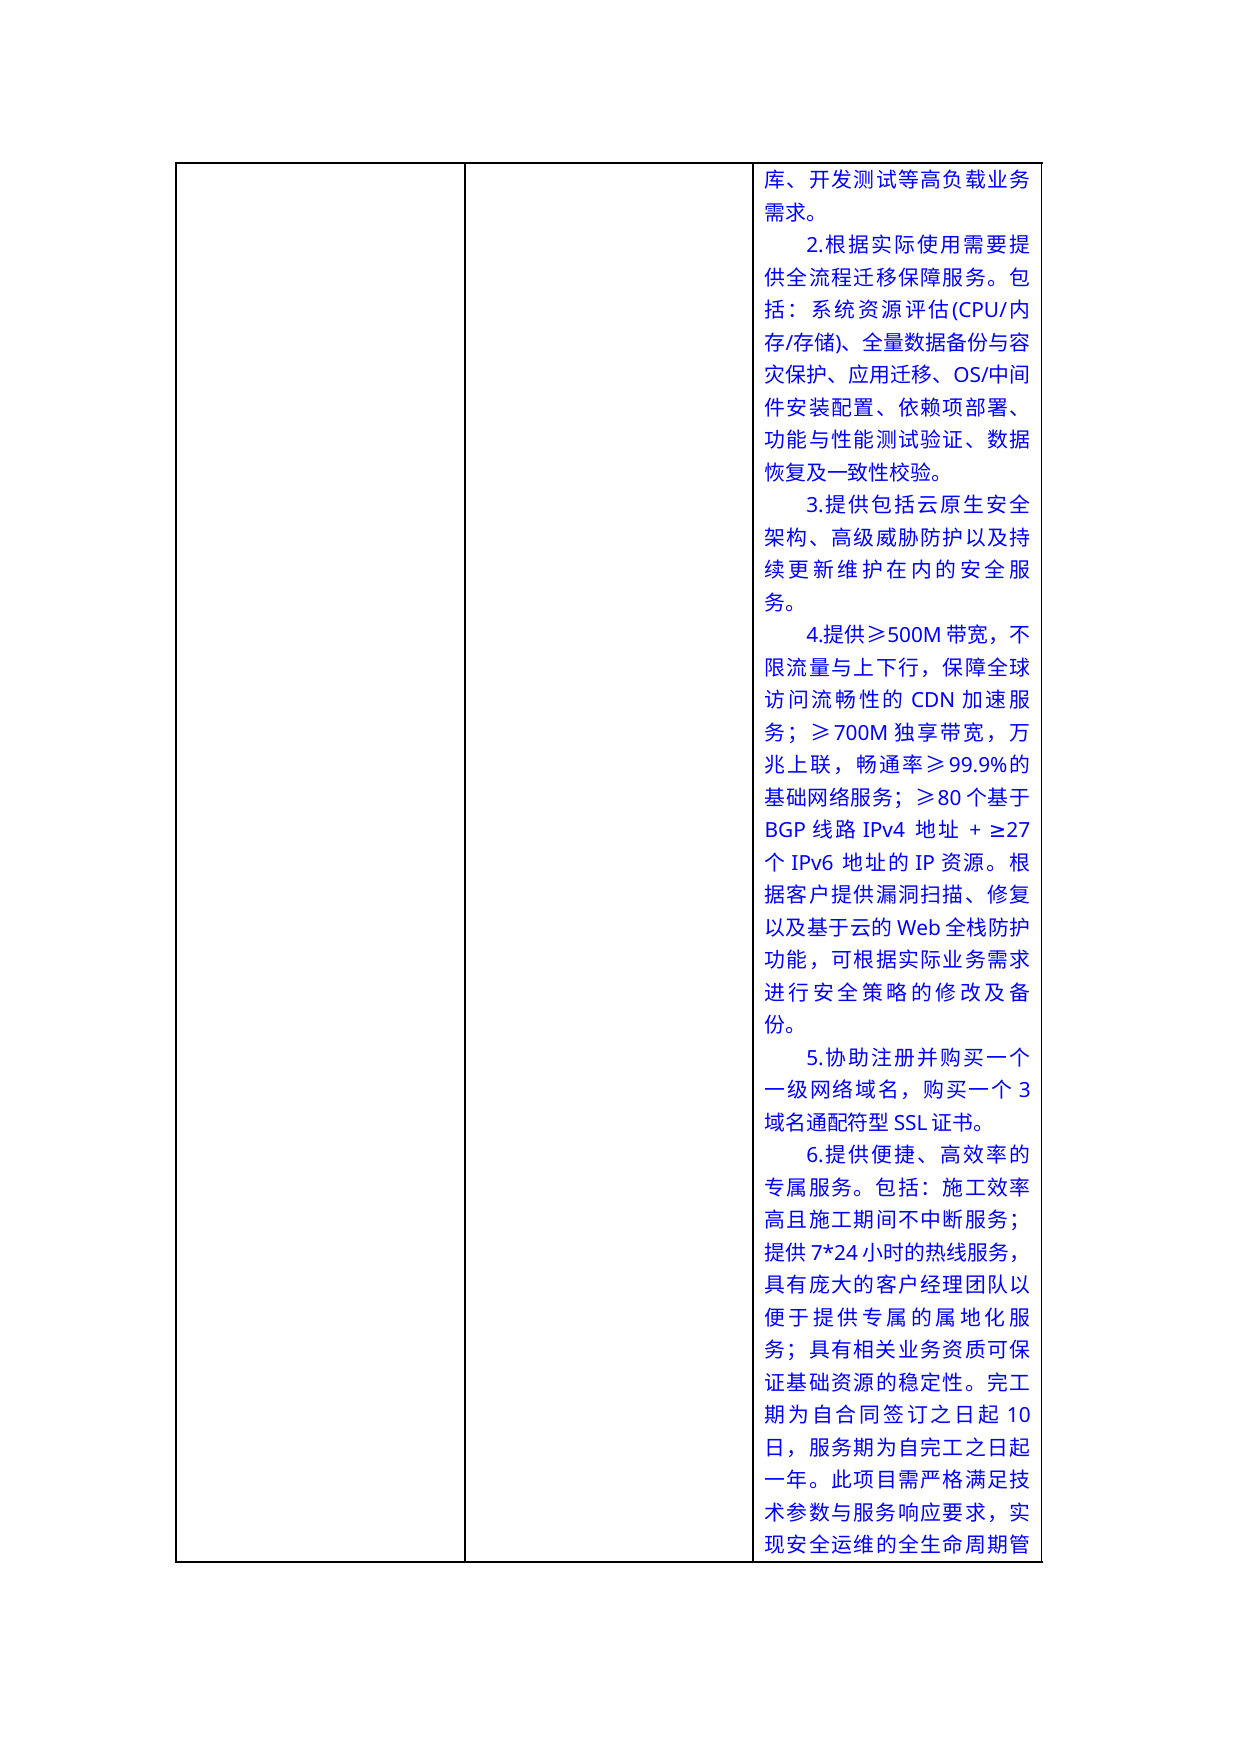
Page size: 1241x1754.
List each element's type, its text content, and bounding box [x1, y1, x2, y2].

table_cell 1 [177, 164, 464, 1561]
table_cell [754, 164, 1041, 1561]
table_cell [466, 164, 752, 1561]
